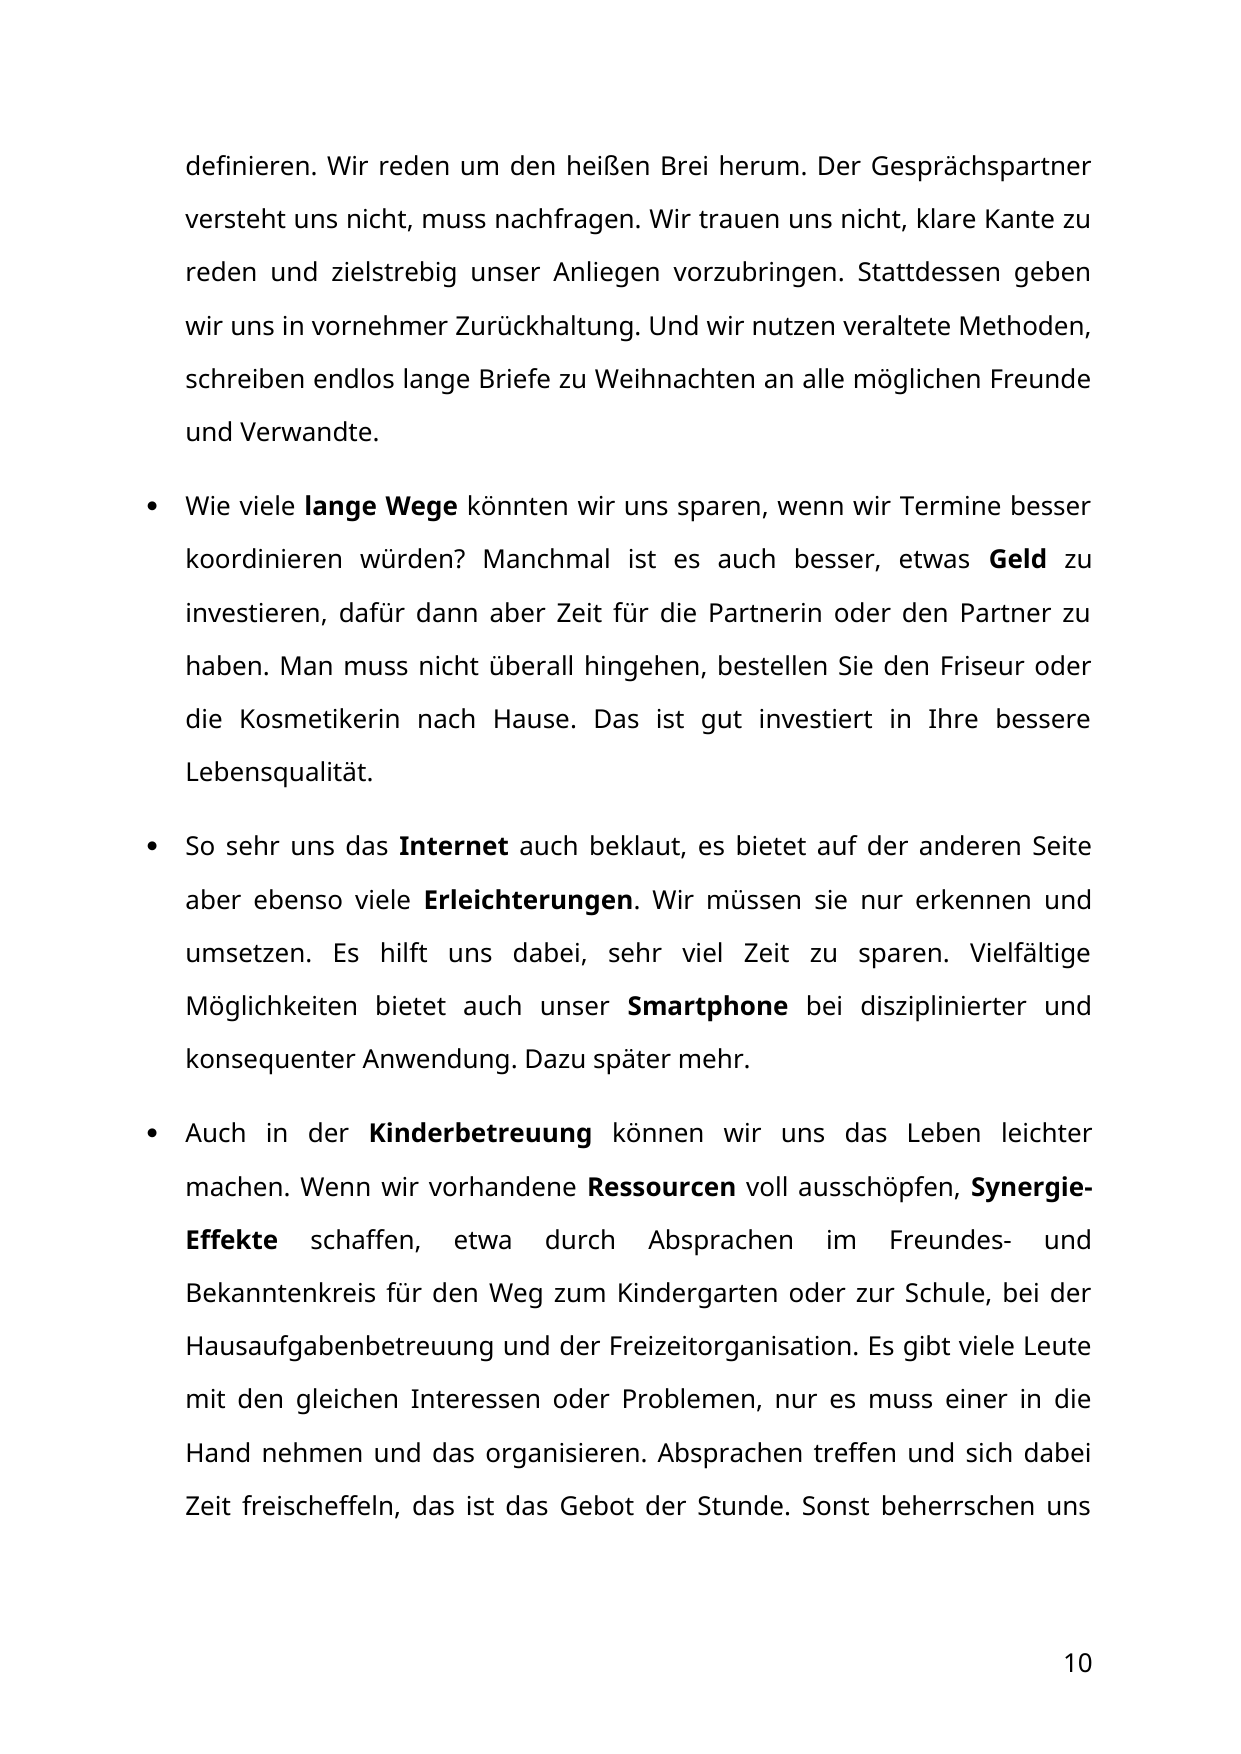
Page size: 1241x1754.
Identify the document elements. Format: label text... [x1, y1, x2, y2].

list So sehr uns das Internet auch beklaut, es bietet auf der anderen Seite aber ebenso viele Erleichterungen. Wir müssen sie nur erkennen und umsetzen. Es hilft uns dabei, sehr viel Zeit zu sparen. Vielfältige Möglichkeiten bietet auch unser Smartphone bei disziplinierter und konsequenter Anwendung. Dazu später mehr. [148, 828, 1093, 1076]
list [148, 1115, 1093, 1523]
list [148, 148, 1093, 449]
list Wie viele lange Wege könnten wir uns sparen, wenn wir Termine besser koordinieren würden? Manchmal ist es auch besser, etwas Geld zu investieren, dafür dann aber Zeit für die Partnerin oder den Partner zu haben. Man muss nicht überall hingehen, bestellen Sie den Friseur oder die Kosmetikerin nach Hause. Das ist gut investiert in Ihre bessere Lebensqualität. [148, 488, 1093, 789]
